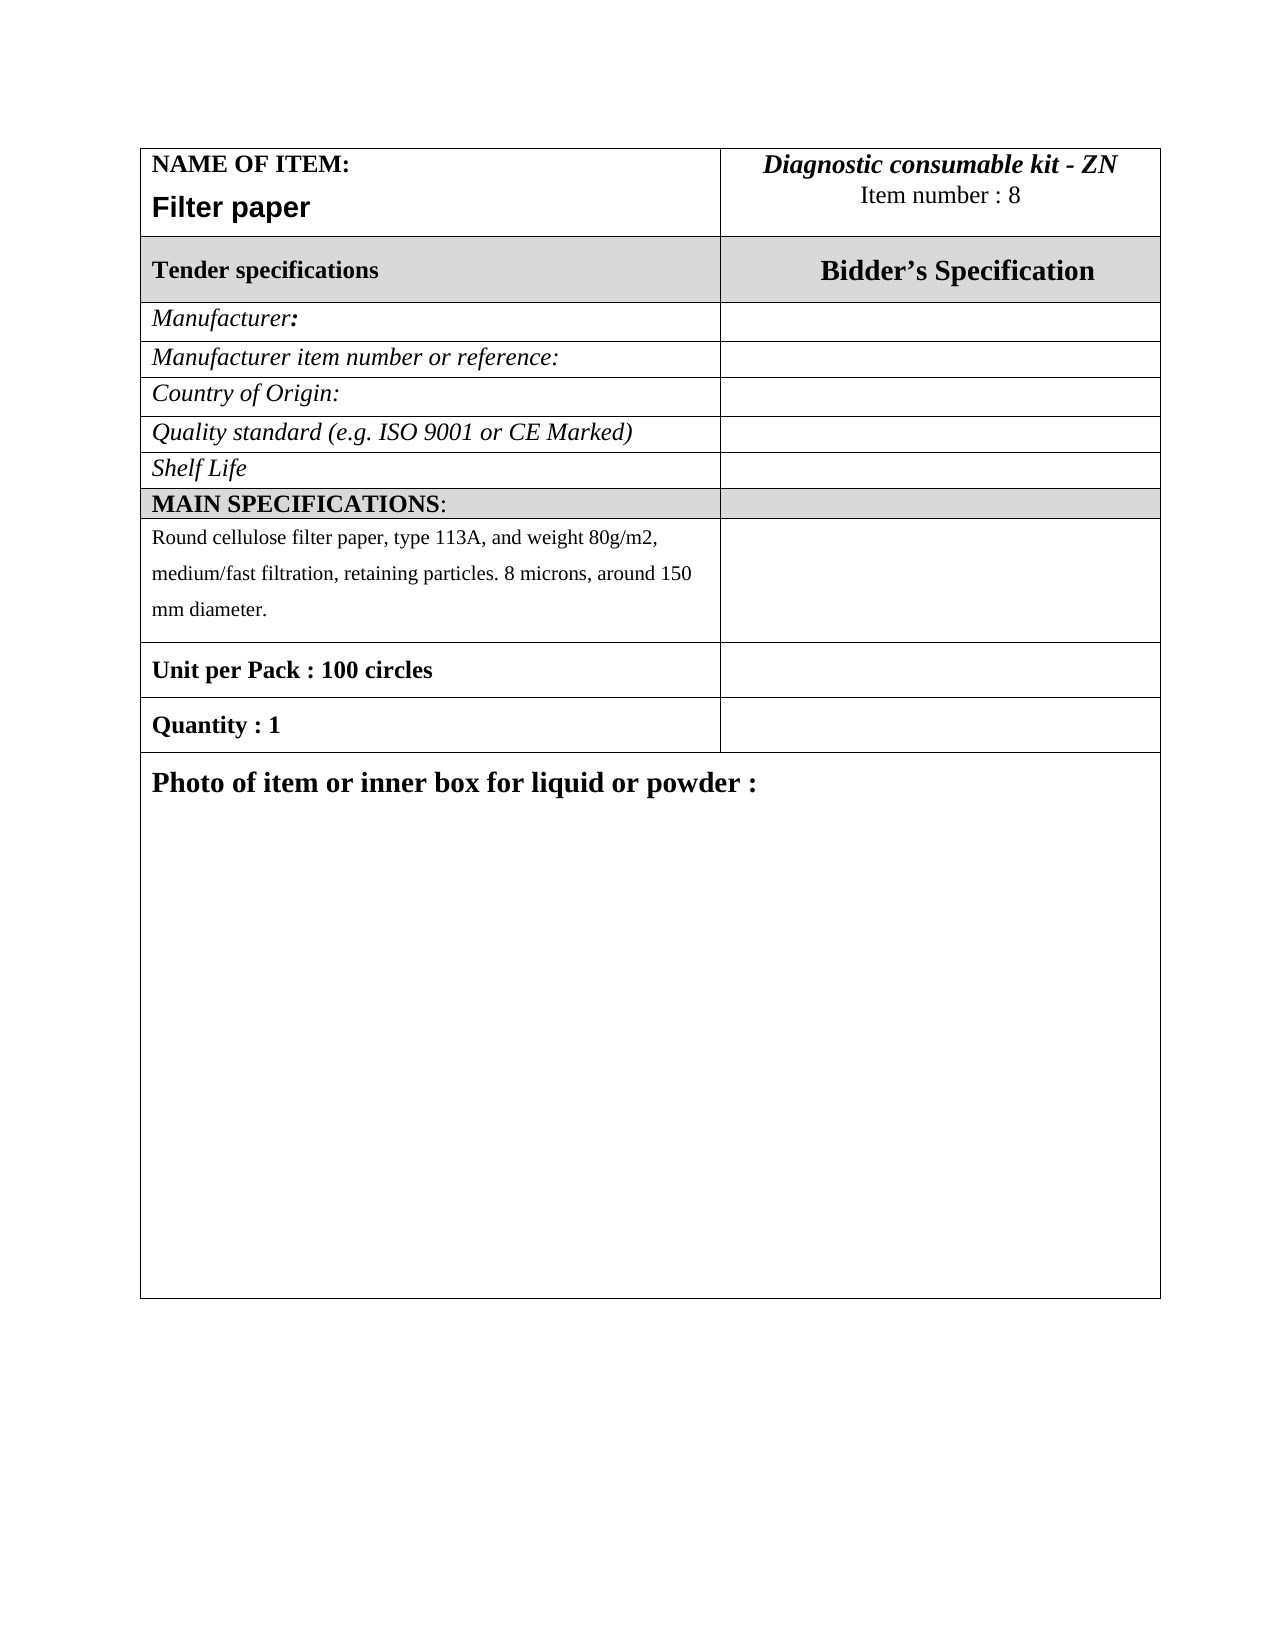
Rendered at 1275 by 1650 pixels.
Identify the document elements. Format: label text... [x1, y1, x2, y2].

table_cell [721, 417, 1160, 452]
table_cell Shelf Life [141, 453, 720, 488]
table_cell Manufacturer: [141, 303, 720, 341]
table_cell Round cellulose filter paper, type 113A, and weight 80g/m2, medium/fast filtration, retaining particles. 8 microns, around 150 mm diameter. [141, 519, 720, 642]
table_cell Tender specifications [141, 237, 720, 302]
table_cell [721, 519, 1160, 642]
table_cell Quantity : 1 [141, 698, 720, 752]
table_cell Photo of item or inner box for liquid or powder : [141, 753, 1160, 1298]
table_cell [721, 453, 1160, 488]
table_cell [721, 698, 1160, 752]
table_cell Bidder’s Specification [721, 237, 1160, 302]
table_cell [721, 643, 1160, 697]
table_cell Country of Origin: [141, 378, 720, 416]
table_cell Unit per Pack : 100 circles [141, 643, 720, 697]
table_cell [721, 342, 1160, 377]
table_cell [721, 378, 1160, 416]
table_header NAME OF ITEM: Filter paper [141, 149, 720, 236]
table_cell MAIN SPECIFICATIONS: [141, 489, 720, 518]
table_cell Manufacturer item number or reference: [141, 342, 720, 377]
table_cell Quality standard (e.g. ISO 9001 or CE Marked) [141, 417, 720, 452]
table_header Diagnostic consumable kit - ZN Item number : 8 [721, 149, 1160, 236]
table_cell [721, 489, 1160, 518]
table_cell [721, 303, 1160, 341]
